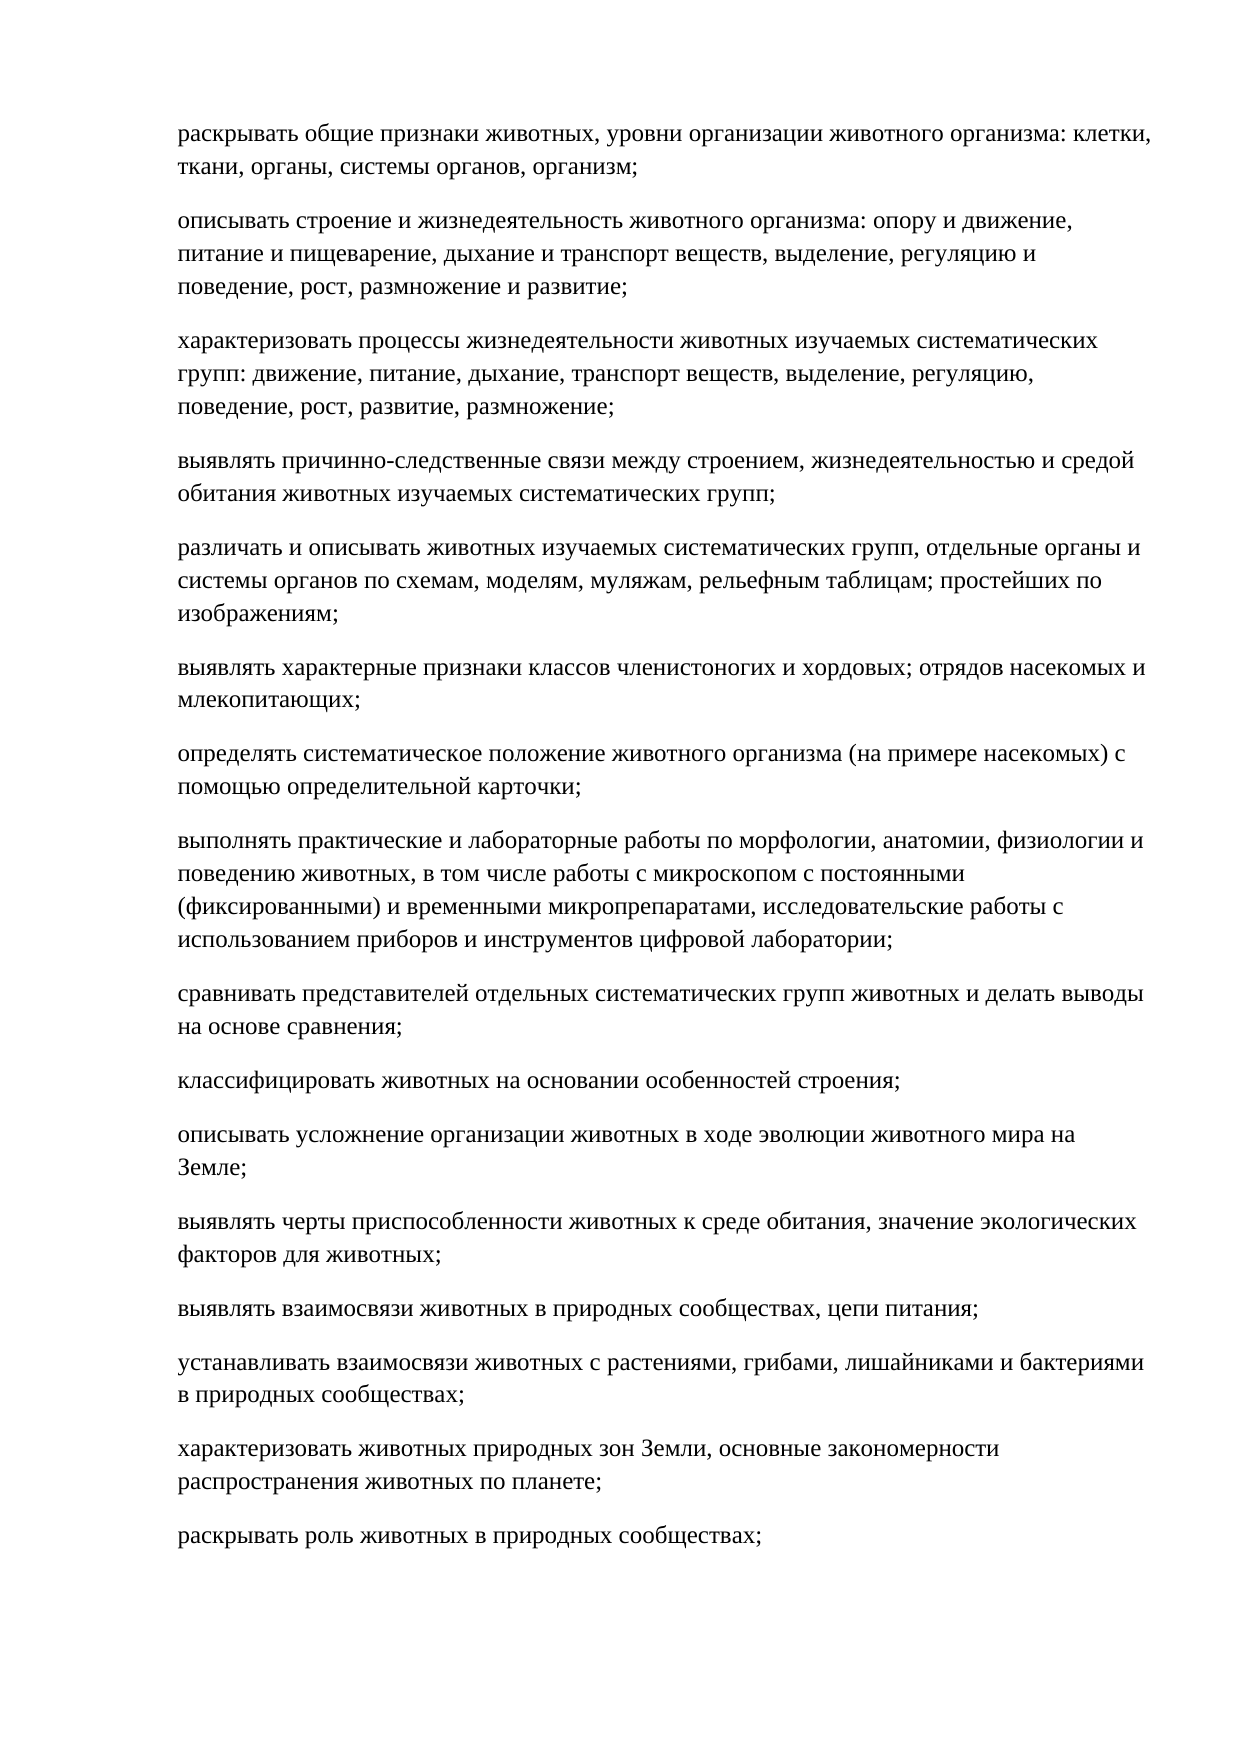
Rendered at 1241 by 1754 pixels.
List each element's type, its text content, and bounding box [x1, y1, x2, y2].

text описывать усложнение организации животных в ходе эволюции животного мира на Земле; [177, 1119, 1152, 1181]
text характеризовать животных природных зон Земли, основные закономерности распространения животных по планете; [177, 1433, 1152, 1495]
text сравнивать представителей отдельных систематических групп животных и делать выводы на основе сравнения; [177, 978, 1152, 1040]
text выявлять взаимосвязи животных в природных сообществах, цепи питания; [177, 1293, 1152, 1321]
text выявлять характерные признаки классов членистоногих и хордовых; отрядов насекомых и млекопитающих; [177, 652, 1152, 713]
text описывать строение и жизнедеятельность животного организма: опору и движение, питание и пищеварение, дыхание и транспорт веществ, выделение, регуляцию и поведение, рост, размножение и развитие; [177, 205, 1152, 300]
text выявлять причинно-следственные связи между строением, жизнедеятельностью и средой обитания животных изучаемых систематических групп; [177, 445, 1152, 507]
text классифицировать животных на основании особенностей строения; [177, 1065, 1152, 1094]
text различать и описывать животных изучаемых систематических групп, отдельные органы и системы органов по схемам, моделям, муляжам, рельефным таблицам; простейших по изображениям; [177, 532, 1152, 626]
text характеризовать процессы жизнедеятельности животных изучаемых систематических групп: движение, питание, дыхание, транспорт веществ, выделение, регуляцию, поведение, рост, развитие, размножение; [177, 325, 1152, 420]
text выявлять черты приспособленности животных к среде обитания, значение экологических факторов для животных; [177, 1206, 1152, 1268]
text раскрывать роль животных в природных сообществах; [177, 1520, 1152, 1549]
text определять систематическое положение животного организма (на примере насекомых) с помощью определительной карточки; [177, 738, 1152, 800]
text раскрывать общие признаки животных, уровни организации животного организма: клетки, ткани, органы, системы органов, организм; [177, 118, 1152, 180]
text устанавливать взаимосвязи животных с растениями, грибами, лишайниками и бактериями в природных сообществах; [177, 1347, 1152, 1408]
text выполнять практические и лабораторные работы по морфологии, анатомии, физиологии и поведению животных, в том числе работы с микроскопом с постоянными (фиксированными) и временными микропрепаратами, исследовательские работы с использованием приборов и инструментов цифровой лаборатории; [177, 825, 1152, 953]
